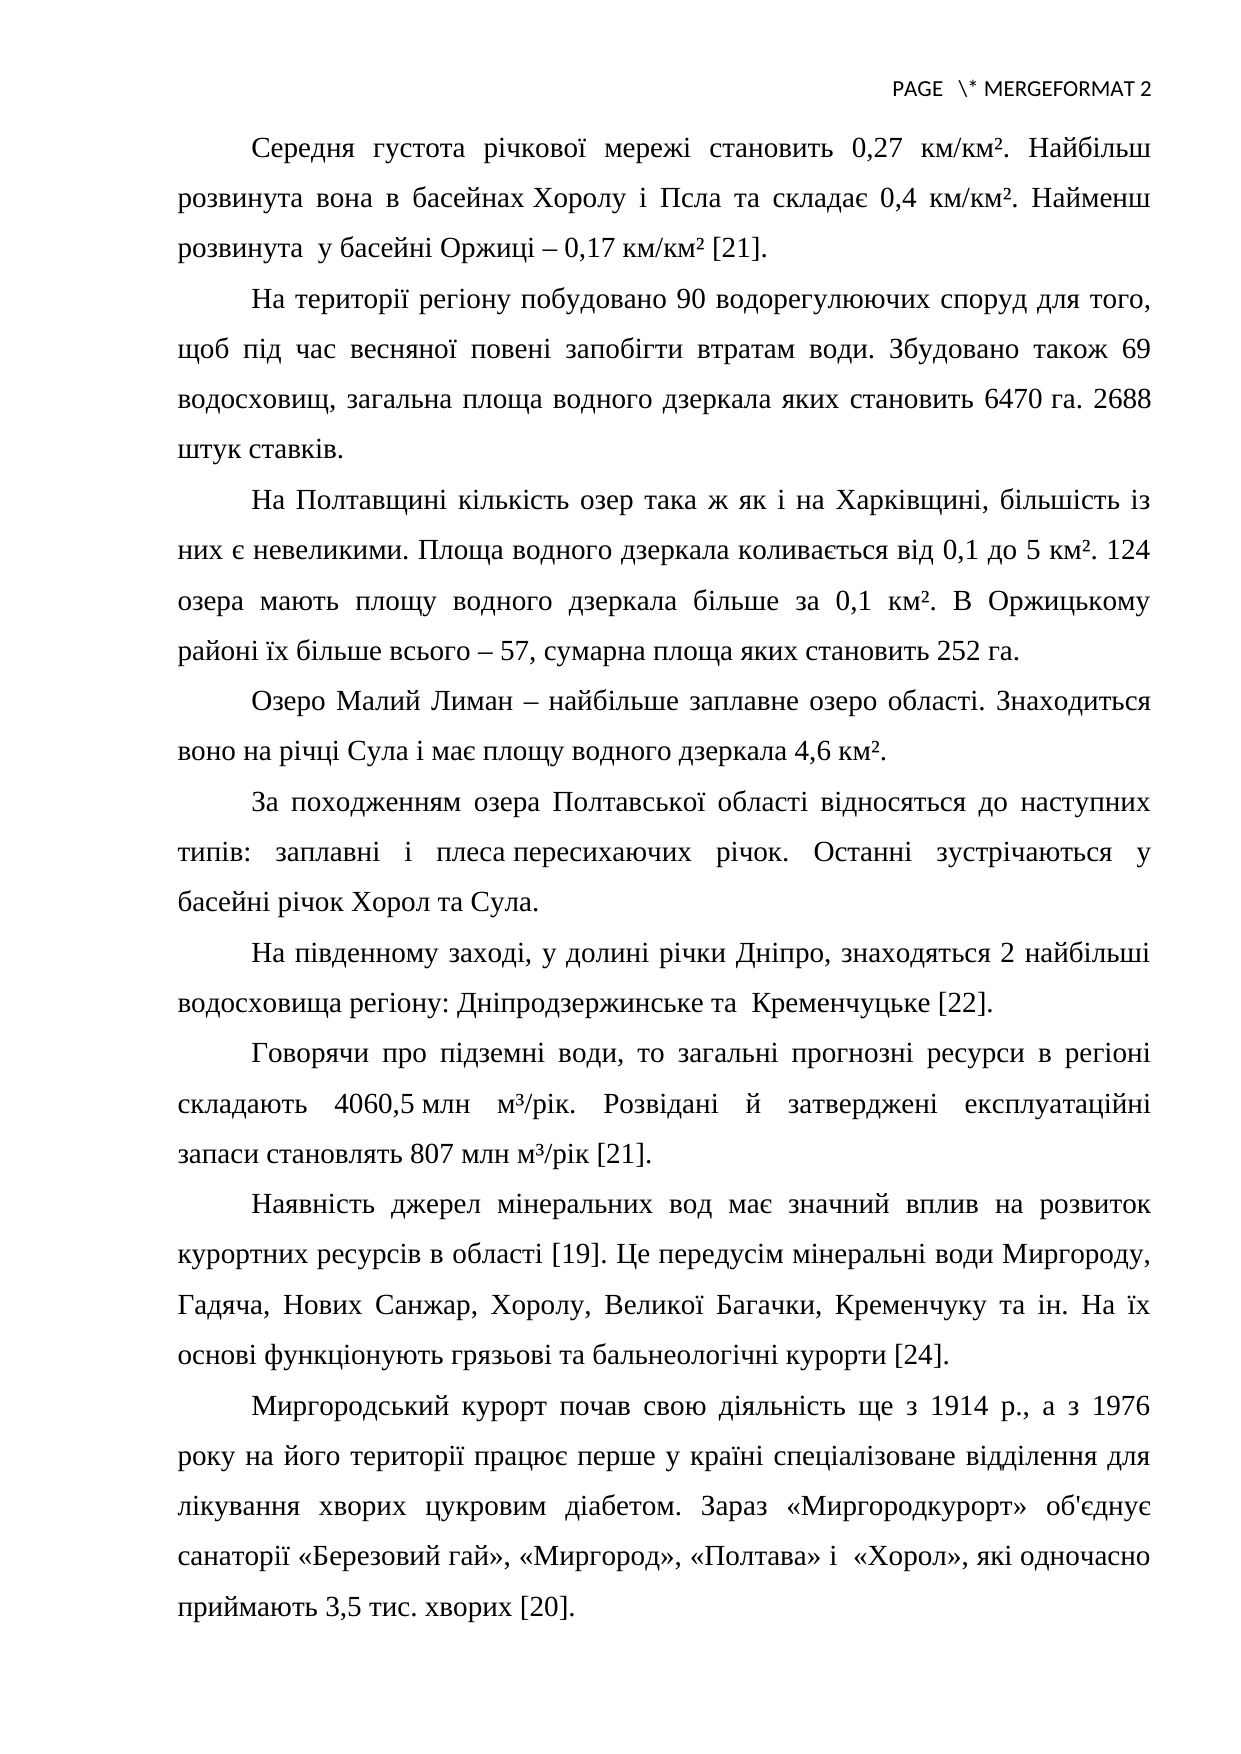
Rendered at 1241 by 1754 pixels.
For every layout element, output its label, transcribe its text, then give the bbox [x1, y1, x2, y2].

text На території регіону побудовано 90 водорегулюючих споруд для того, щоб під час весняної повені запобігти втратам води. Збудовано також 69 водосховищ, загальна площа водного дзеркала яких становить 6470 га. 2688 штук ставків. [177, 281, 1152, 465]
text За походженням озера Полтавської області відносяться до наступних типів: заплавні і плеса пересихаючих річок. Останні зустрічаються у басейні річок Хорол та Сула. [177, 784, 1152, 918]
text На південному заході, у долині річки Дніпро, знаходяться 2 найбільші водосховища регіону: Дніпродзержинське та Кременчуцьке [22]. [177, 935, 1152, 1019]
text Говорячи про підземні води, то загальні прогнозні ресурси в регіоні складають 4060,5 млн м³/рік. Розвідані й затверджені експлуатаційні запаси становлять 807 млн м³/рік [21]. [177, 1035, 1152, 1169]
text Середня густота річкової мережі становить 0,27 км/км². Найбільш розвинута вона в басейнах Хоролу і Псла та складає 0,4 км/км². Найменш розвинута у басейні Оржиці – 0,17 км/км² [21]. [177, 130, 1152, 264]
text Наявність джерел мінеральних вод має значний вплив на розвиток курортних ресурсів в області [19]. Це передусім мінеральні води Миргороду, Гадяча, Нових Санжар, Хоролу, Великої Багачки, Кременчуку та ін. На їх основі функціонують грязьові та бальнеологічні курорти [24]. [177, 1186, 1152, 1371]
text Озеро Малий Лиман – найбільше заплавне озеро області. Знаходиться воно на річці Сула і має площу водного дзеркала 4,6 км². [177, 683, 1152, 767]
text На Полтавщині кількість озер така ж як і на Харківщині, більшість із них є невеликими. Площа водного дзеркала коливається від 0,1 до 5 км². 124 озера мають площу водного дзеркала більше за 0,1 км². В Оржицькому районі їх більше всього – 57, сумарна площа яких становить 252 га. [177, 482, 1152, 666]
text Миргородський курорт почав свою діяльність ще з 1914 р., а з 1976 року на його території працює перше у країні спеціалізоване відділення для лікування хворих цукровим діабетом. Зараз «Миргородкурорт» об'єднує санаторії «Березовий гай», «Миргород», «Полтава» і «Хорол», які одночасно приймають 3,5 тис. хворих [20]. [177, 1388, 1152, 1622]
